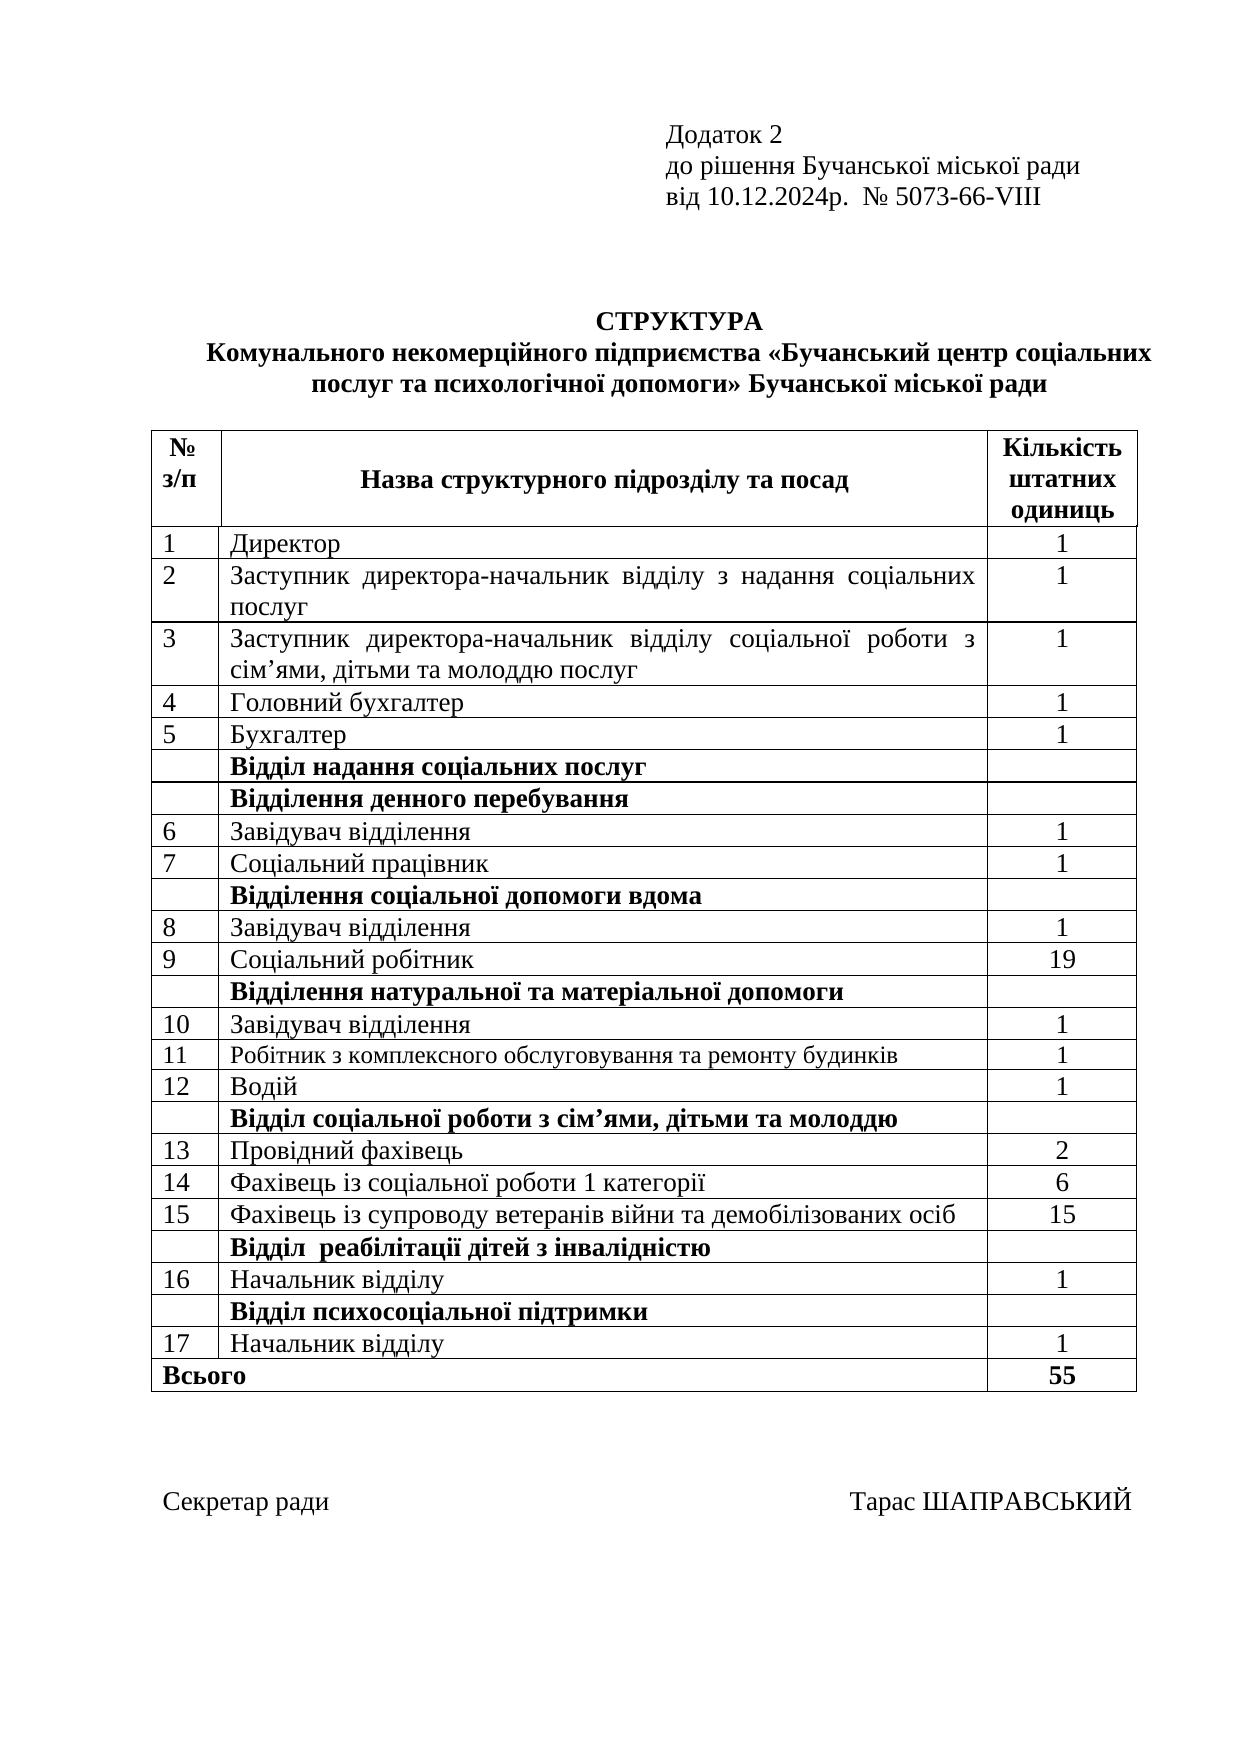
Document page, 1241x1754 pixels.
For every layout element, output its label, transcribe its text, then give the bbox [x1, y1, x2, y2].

table_cell Заступник директора-начальник відділу соціальної роботи з сім’ями, дітьми та молоддю послуг [219, 623, 987, 685]
table_cell Бухгалтер [219, 718, 987, 749]
table_cell Відділ реабілітації дітей з інвалідністю [219, 1231, 987, 1262]
table_cell 8 [152, 911, 218, 942]
table_cell [988, 879, 1136, 910]
table_cell 1 [988, 718, 1136, 749]
table_cell 1 [988, 1070, 1136, 1101]
table_cell [152, 1102, 218, 1133]
table_cell [152, 750, 218, 781]
table_cell Провідний фахівець [219, 1134, 987, 1165]
table_cell [988, 1295, 1136, 1326]
table_header Назва структурного підрозділу та посад [222, 431, 987, 526]
table_cell Заступник директора-начальник відділу з надання соціальних послуг [219, 559, 987, 621]
table_cell [152, 1295, 218, 1326]
table_cell 5 [152, 718, 218, 749]
table_header № з/п [152, 431, 221, 526]
table_cell Фахівець із соціальної роботи 1 категорії [219, 1166, 987, 1197]
table_cell 1 [988, 847, 1136, 878]
table_cell [152, 783, 218, 813]
table_cell 1 [988, 559, 1136, 621]
text Секретар ради Тарас ШАПРАВСЬКИЙ [162, 1485, 1196, 1516]
table_cell Фахівець із супроводу ветеранів війни та демобілізованих осіб [219, 1199, 987, 1229]
table_cell Соціальний працівник [219, 847, 987, 878]
table_cell 1 [988, 1327, 1136, 1358]
table_cell Завідувач відділення [219, 815, 987, 846]
table_cell Начальник відділу [219, 1327, 987, 1358]
table_cell 55 [988, 1359, 1136, 1391]
table_cell Завідувач відділення [219, 1008, 987, 1039]
table_cell Відділ психосоціальної підтримки [219, 1295, 987, 1326]
table_cell 1 [988, 815, 1136, 846]
table_cell [988, 1231, 1136, 1262]
table_cell 1 [988, 1040, 1136, 1069]
table_cell 1 [988, 911, 1136, 942]
text СТРУКТУРА [162, 305, 1196, 336]
table_cell 12 [152, 1070, 218, 1101]
table_cell Відділ соціальної роботи з сім’ями, дітьми та молоддю [219, 1102, 987, 1133]
table_cell Відділення денного перебування [219, 783, 987, 813]
table_cell 4 [152, 686, 218, 717]
table_cell 2 [988, 1134, 1136, 1165]
table_cell Соціальний робітник [219, 943, 987, 974]
table_cell Відділ надання соціальних послуг [219, 750, 987, 781]
table_cell 6 [152, 815, 218, 846]
table_cell 10 [152, 1008, 218, 1039]
table_cell Відділення соціальної допомоги вдома [219, 879, 987, 910]
table_cell 17 [152, 1327, 218, 1358]
table_cell Водій [219, 1070, 987, 1101]
table_cell [152, 879, 218, 910]
text до рішення Бучанської міської ради [605, 149, 1196, 180]
table_cell 1 [152, 527, 218, 558]
table_cell [152, 976, 218, 1007]
table_cell Всього [152, 1359, 987, 1391]
table_cell Головний бухгалтер [219, 686, 987, 717]
table_cell 6 [988, 1166, 1136, 1197]
table_cell 3 [152, 623, 218, 685]
table_cell 7 [152, 847, 218, 878]
table_header Кількість штатних одиниць [988, 431, 1137, 526]
table_cell [988, 750, 1136, 781]
table_cell 11 [152, 1040, 218, 1069]
table_cell 9 [152, 943, 218, 974]
table_cell 13 [152, 1134, 218, 1165]
table_cell 19 [988, 943, 1136, 974]
table_cell 15 [152, 1199, 218, 1229]
table_cell 1 [988, 686, 1136, 717]
text Додаток 2 [605, 118, 1196, 149]
table_cell Директор [219, 527, 987, 558]
text від 10.12.2024р. № 5073-66-VIII [605, 180, 1196, 212]
table_cell [988, 783, 1136, 813]
table_cell 1 [988, 1008, 1136, 1039]
table_cell [988, 1102, 1136, 1133]
table_cell 15 [988, 1199, 1136, 1229]
table_cell 2 [152, 559, 218, 621]
table_cell 1 [988, 623, 1136, 685]
table_cell 16 [152, 1263, 218, 1294]
table_cell 14 [152, 1166, 218, 1197]
text Комунального некомерційного підприємства «Бучанський центр соціальних послуг та психологічної допомоги» Бучанської міської ради [162, 336, 1196, 398]
table_cell 1 [988, 1263, 1136, 1294]
table_cell Завідувач відділення [219, 911, 987, 942]
table_cell [988, 976, 1136, 1007]
table_cell Робітник з комплексного обслуговування та ремонту будинків [219, 1040, 987, 1069]
table_cell Начальник відділу [219, 1263, 987, 1294]
table_cell [152, 1231, 218, 1262]
table_cell 1 [988, 527, 1136, 558]
table_cell Відділення натуральної та матеріальної допомоги [219, 976, 987, 1007]
